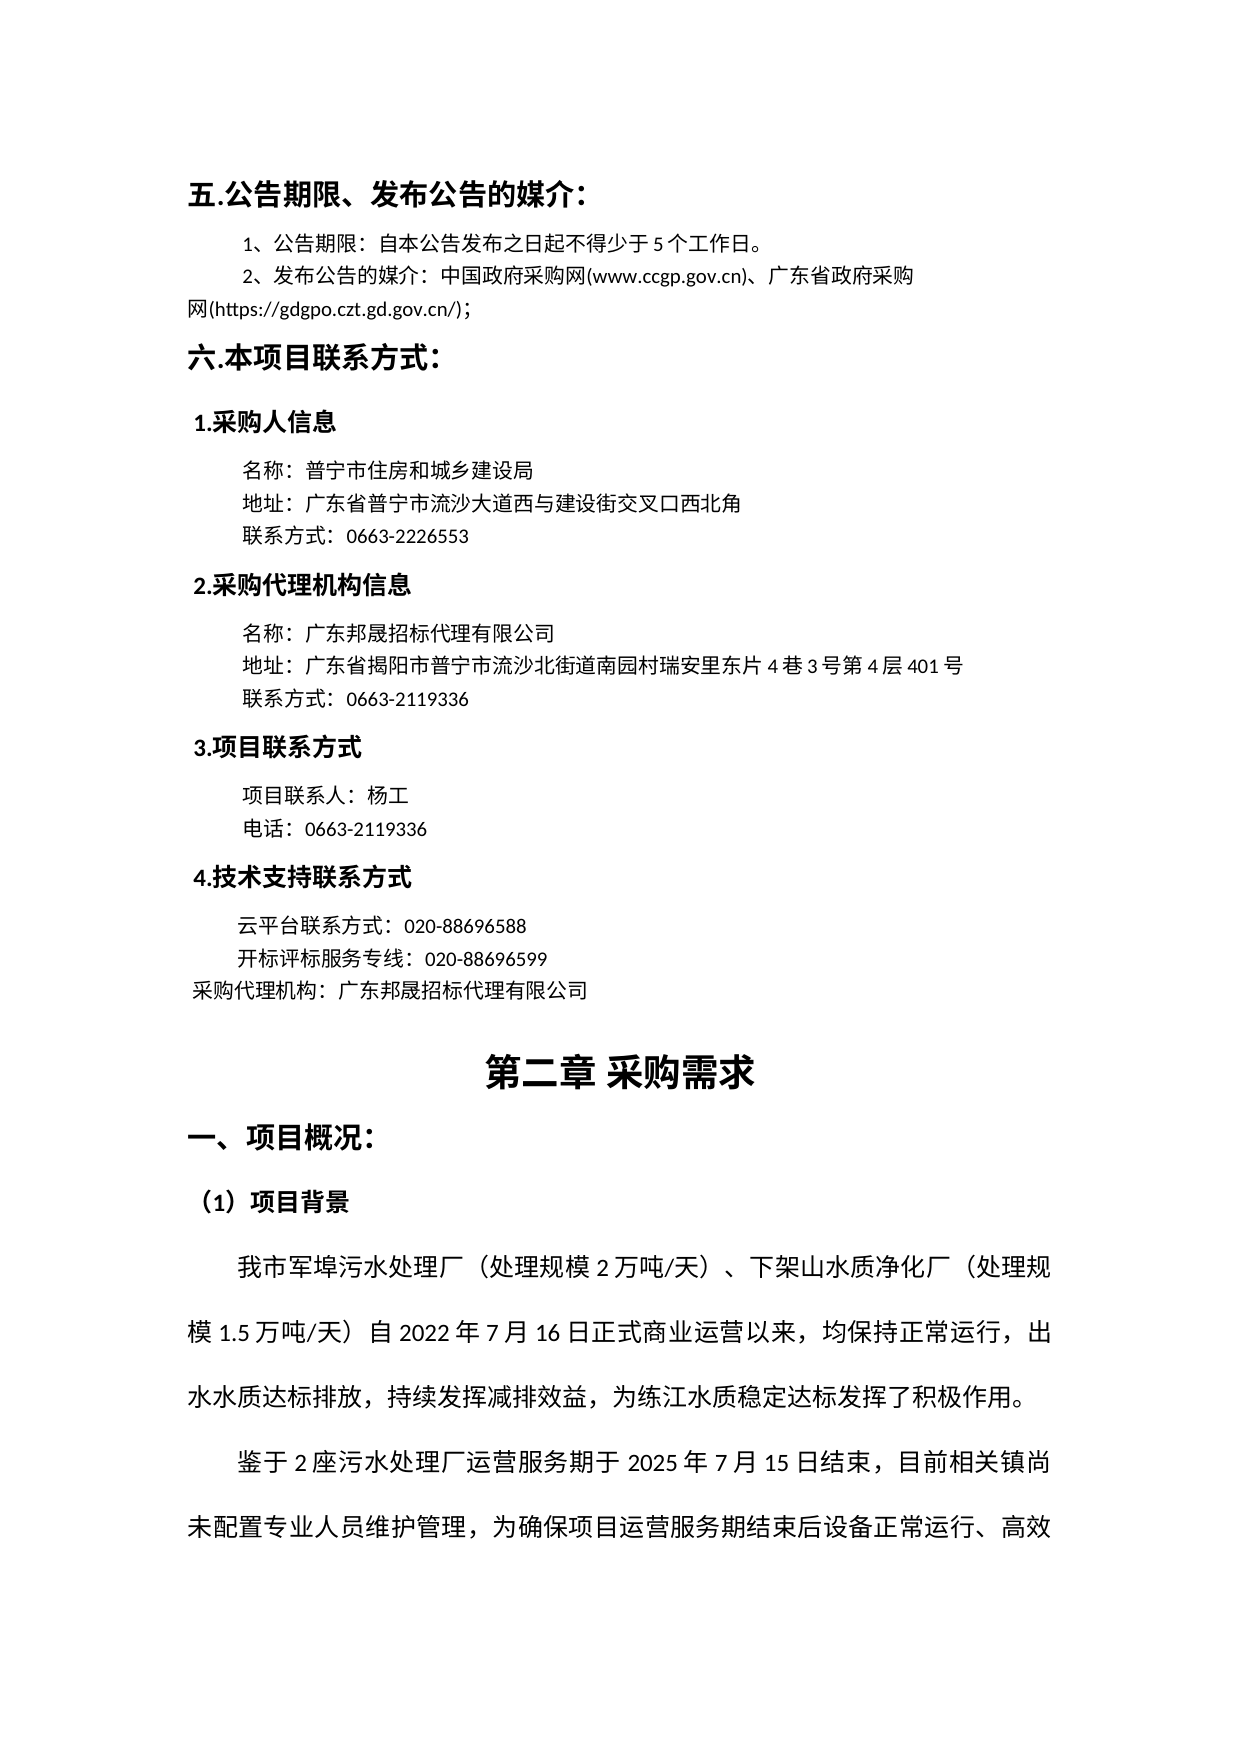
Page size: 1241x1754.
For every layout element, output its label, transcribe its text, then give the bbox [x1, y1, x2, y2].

text 2、发布公告的媒介：中国政府采购网(www.ccgp.gov.cn)、广东省政府采购网(https://gdgpo.czt.gd.gov.cn/)； [187, 259, 1053, 324]
text 4.技术支持联系方式 [187, 844, 1053, 909]
text 第二章 采购需求 [187, 1039, 1053, 1104]
text 1.采购人信息 [187, 389, 1053, 454]
text 电话：0663-2119336 [187, 812, 1053, 844]
text 云平台联系方式：020-88696588 [187, 909, 1053, 942]
text 五.公告期限、发布公告的媒介： [187, 162, 1053, 227]
text 联系方式：0663-2226553 [187, 519, 1053, 552]
text 采购代理机构：广东邦晟招标代理有限公司 [187, 974, 1053, 1007]
text 名称：广东邦晟招标代理有限公司 [187, 617, 1053, 649]
text 开标评标服务专线：020-88696599 [187, 942, 1053, 974]
text 名称：普宁市住房和城乡建设局 [187, 454, 1053, 487]
text （1）项目背景 [187, 1169, 1053, 1234]
text 地址：广东省普宁市流沙大道西与建设街交叉口西北角 [187, 487, 1053, 519]
text 1、公告期限：自本公告发布之日起不得少于5个工作日。 [187, 227, 1053, 259]
text 一、项目概况： [187, 1104, 1053, 1169]
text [187, 1429, 1053, 1559]
text 联系方式：0663-2119336 [187, 682, 1053, 714]
text 六.本项目联系方式： [187, 324, 1053, 389]
text 地址：广东省揭阳市普宁市流沙北街道南园村瑞安里东片4巷3号第4层401号 [187, 649, 1053, 682]
text 我市军埠污水处理厂（处理规模2万吨/天）、下架山水质净化厂（处理规模1.5万吨/天）自2022年7月16日正式商业运营以来，均保持正常运行，出水水质达标排放，持续发挥减排效益，为练江水质稳定达标发挥了积极作用。 [187, 1234, 1053, 1429]
text 3.项目联系方式 [187, 714, 1053, 779]
text 项目联系人：杨工 [187, 779, 1053, 812]
text 2.采购代理机构信息 [187, 552, 1053, 617]
